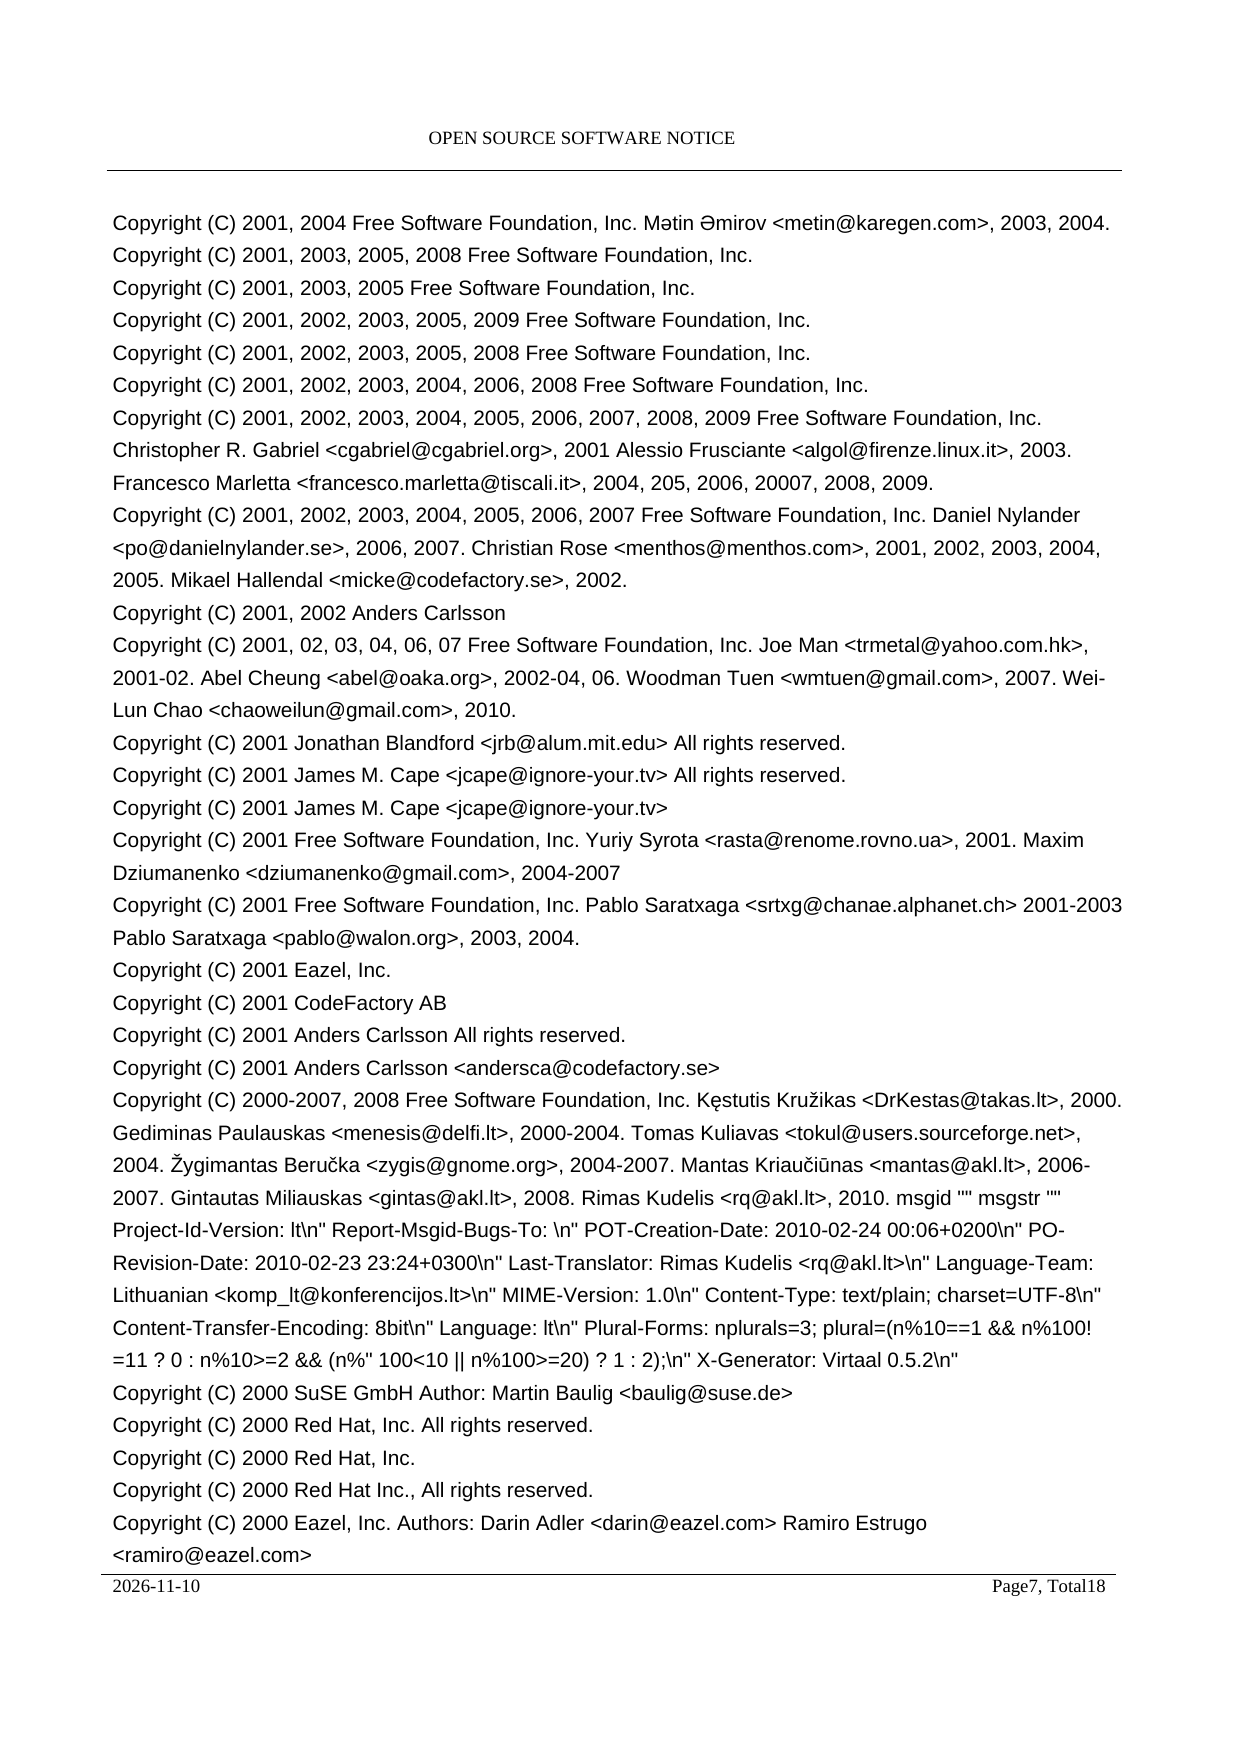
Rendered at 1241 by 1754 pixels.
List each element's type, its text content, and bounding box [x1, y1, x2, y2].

text Copyright (C) 2001 James M. Cape <jcape@ignore-your.tv> All rights reserved. [112, 759, 1128, 791]
text Copyright (C) 2001 Anders Carlsson <andersca@codefactory.se> [112, 1051, 1128, 1084]
text Copyright (C) 2001, 2002, 2003, 2005, 2009 Free Software Foundation, Inc. [112, 304, 1128, 336]
text Copyright (C) 2000 Eazel, Inc. Authors: Darin Adler <darin@eazel.com> Ramiro Estrugo <ramiro@eazel.com> [112, 1506, 1128, 1571]
text Copyright (C) 2001 Free Software Foundation, Inc. Yuriy Syrota <rasta@renome.rovno.ua>, 2001. Maxim Dziumanenko <dziumanenko@gmail.com>, 2004-2007 [112, 824, 1128, 889]
text Copyright (C) 2001, 2002 Anders Carlsson [112, 596, 1128, 629]
text Copyright (C) 2000 Red Hat Inc., All rights reserved. [112, 1474, 1128, 1506]
text Copyright (C) 2000 SuSE GmbH Author: Martin Baulig <baulig@suse.de> [112, 1376, 1128, 1409]
text Copyright (C) 2001, 2002, 2003, 2005, 2008 Free Software Foundation, Inc. [112, 336, 1128, 369]
text Copyright (C) 2001 Jonathan Blandford <jrb@alum.mit.edu> All rights reserved. [112, 726, 1128, 759]
text Copyright (C) 2001 Eazel, Inc. [112, 954, 1128, 986]
text Copyright (C) 2001, 02, 03, 04, 06, 07 Free Software Foundation, Inc. Joe Man <trmetal@yahoo.com.hk>, 2001-02. Abel Cheung <abel@oaka.org>, 2002-04, 06. Woodman Tuen <wmtuen@gmail.com>, 2007. Wei-Lun Chao <chaoweilun@gmail.com>, 2010. [112, 629, 1128, 726]
text Copyright (C) 2001 Anders Carlsson All rights reserved. [112, 1019, 1128, 1051]
text Copyright (C) 2001 CodeFactory AB [112, 986, 1128, 1019]
text Copyright (C) 2001 Free Software Foundation, Inc. Pablo Saratxaga <srtxg@chanae.alphanet.ch> 2001-2003 Pablo Saratxaga <pablo@walon.org>, 2003, 2004. [112, 889, 1128, 954]
text Copyright (C) 2001 James M. Cape <jcape@ignore-your.tv> [112, 791, 1128, 824]
text Copyright (C) 2001, 2002, 2003, 2004, 2005, 2006, 2007, 2008, 2009 Free Software Foundation, Inc. Christopher R. Gabriel <cgabriel@cgabriel.org>, 2001 Alessio Frusciante <algol@firenze.linux.it>, 2003. Francesco Marletta <francesco.marletta@tiscali.it>, 2004, 205, 2006, 20007, 2008, 2009. [112, 401, 1128, 499]
text Copyright (C) 2000 Red Hat, Inc. [112, 1441, 1128, 1474]
text Copyright (C) 2000 Red Hat, Inc. All rights reserved. [112, 1409, 1128, 1441]
text Copyright (C) 2001, 2003, 2005 Free Software Foundation, Inc. [112, 271, 1128, 304]
text Copyright (C) 2001, 2003, 2005, 2008 Free Software Foundation, Inc. [112, 239, 1128, 271]
text Copyright (C) 2000-2007, 2008 Free Software Foundation, Inc. Kęstutis Kružikas <DrKestas@takas.lt>, 2000. Gediminas Paulauskas <menesis@delfi.lt>, 2000-2004. Tomas Kuliavas <tokul@users.sourceforge.net>, 2004. Žygimantas Beručka <zygis@gnome.org>, 2004-2007. Mantas Kriaučiūnas <mantas@akl.lt>, 2006-2007. Gintautas Miliauskas <gintas@akl.lt>, 2008. Rimas Kudelis <rq@akl.lt>, 2010. msgid "" msgstr "" Project-Id-Version: lt\n" Report-Msgid-Bugs-To: \n" POT-Creation-Date: 2010-02-24 00:06+0200\n" PO-Revision-Date: 2010-02-23 23:24+0300\n" Last-Translator: Rimas Kudelis <rq@akl.lt>\n" Language-Team: Lithuanian <komp_lt@konferencijos.lt>\n" MIME-Version: 1.0\n" Content-Type: text/plain; charset=UTF-8\n" Content-Transfer-Encoding: 8bit\n" Language: lt\n" Plural-Forms: nplurals=3; plural=(n%10==1 && n%100!=11 ? 0 : n%10>=2 && (n%" 100<10 || n%100>=20) ? 1 : 2);\n" X-Generator: Virtaal 0.5.2\n" [112, 1084, 1128, 1376]
text Copyright (C) 2001, 2004 Free Software Foundation, Inc. Mətin Əmirov <metin@karegen.com>, 2003, 2004. [112, 206, 1128, 239]
text Copyright (C) 2001, 2002, 2003, 2004, 2006, 2008 Free Software Foundation, Inc. [112, 369, 1128, 401]
text Copyright (C) 2001, 2002, 2003, 2004, 2005, 2006, 2007 Free Software Foundation, Inc. Daniel Nylander <po@danielnylander.se>, 2006, 2007. Christian Rose <menthos@menthos.com>, 2001, 2002, 2003, 2004, 2005. Mikael Hallendal <micke@codefactory.se>, 2002. [112, 499, 1128, 596]
